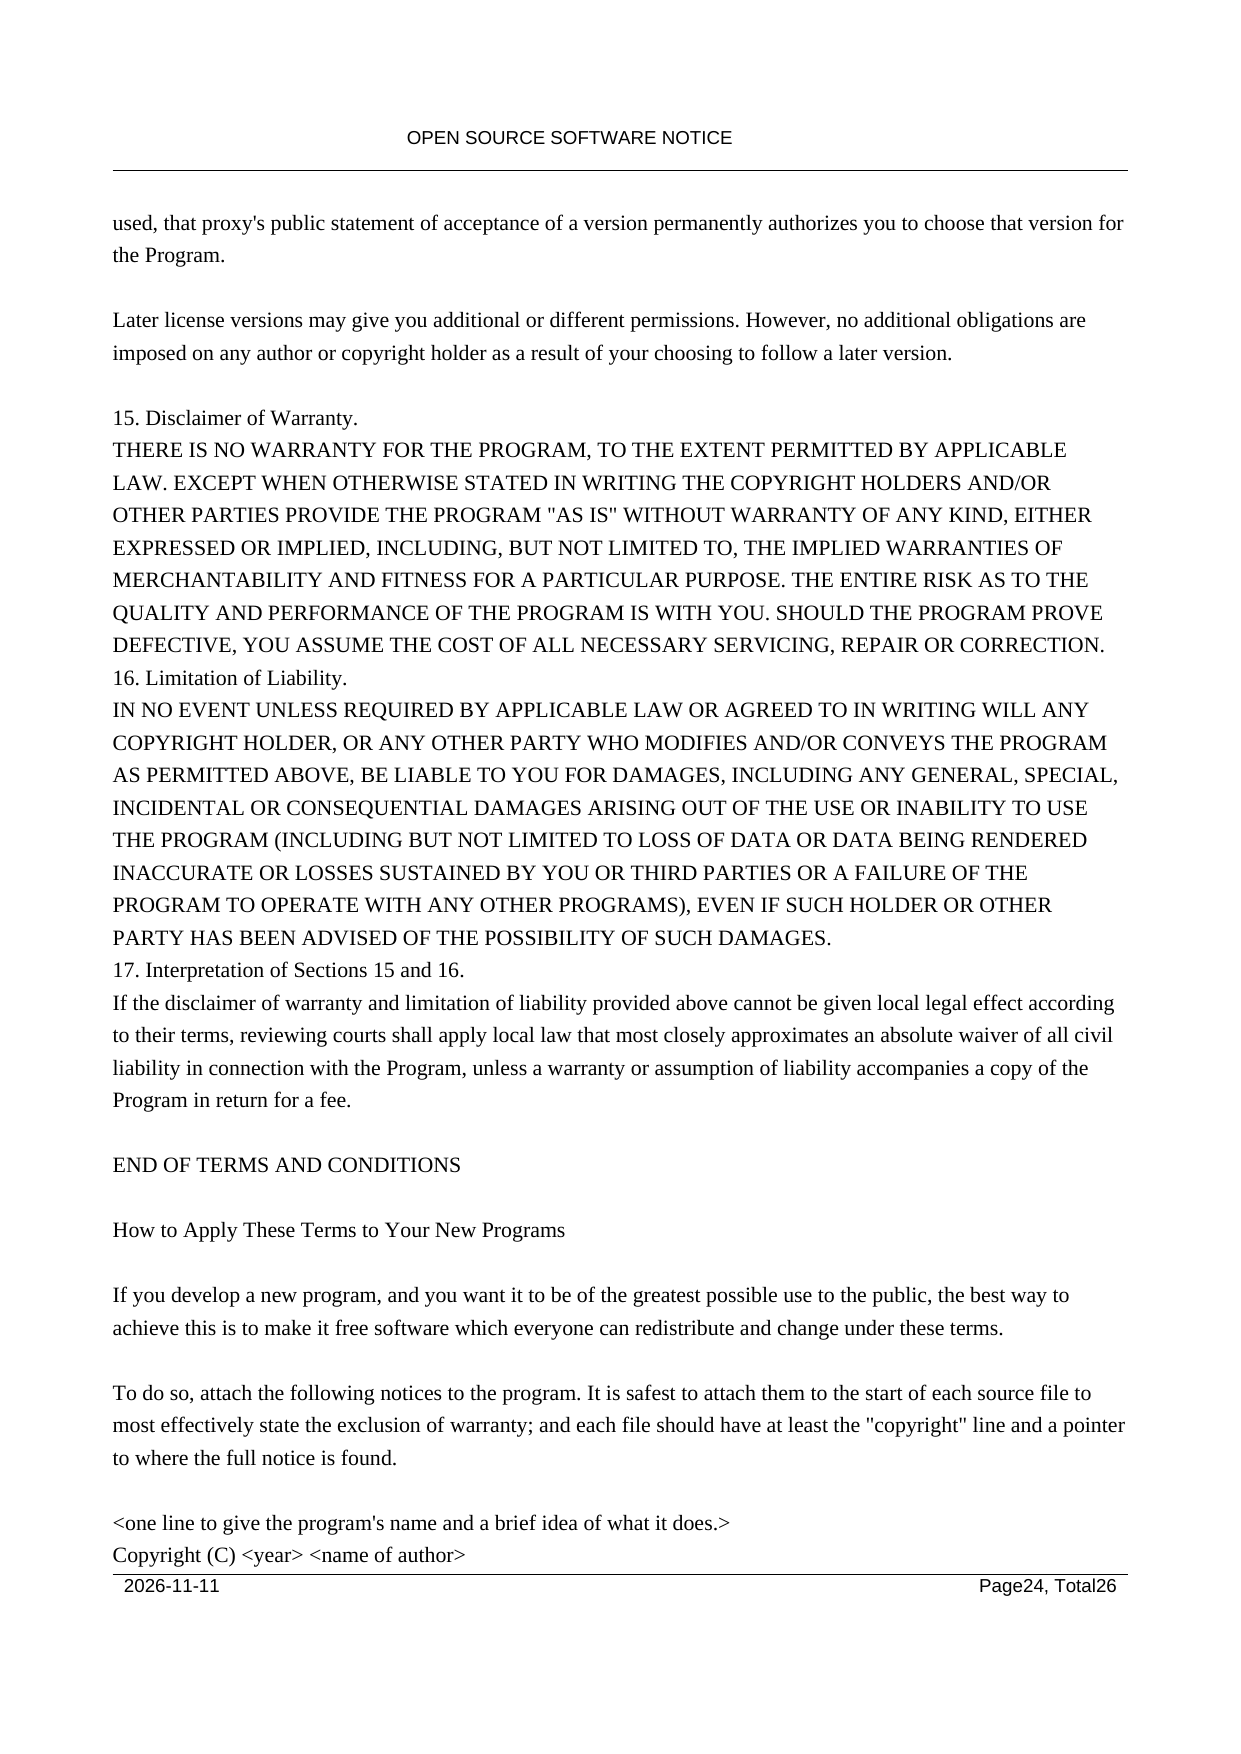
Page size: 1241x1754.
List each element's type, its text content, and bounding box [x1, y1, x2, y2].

text 15. Disclaimer of Warranty. [112, 401, 1128, 434]
text If the disclaimer of warranty and limitation of liability provided above cannot be given local legal effect according to their terms, reviewing courts shall apply local law that most closely approximates an absolute waiver of all civil liability in connection with the Program, unless a warranty or assumption of liability accompanies a copy of the Program in return for a fee. [112, 986, 1128, 1116]
text 17. Interpretation of Sections 15 and 16. [112, 954, 1128, 986]
text To do so, attach the following notices to the program. It is safest to attach them to the start of each source file to most effectively state the exclusion of warranty; and each file should have at least the "copyright" line and a pointer to where the full notice is found. [112, 1376, 1128, 1474]
text END OF TERMS AND CONDITIONS [112, 1149, 1128, 1181]
text How to Apply These Terms to Your New Programs [112, 1214, 1128, 1246]
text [112, 206, 1128, 271]
text <one line to give the program's name and a brief idea of what it does.> [112, 1506, 1128, 1539]
text If you develop a new program, and you want it to be of the greatest possible use to the public, the best way to achieve this is to make it free software which everyone can redistribute and change under these terms. [112, 1279, 1128, 1344]
text 16. Limitation of Liability. [112, 661, 1128, 694]
text Copyright (C) <year> <name of author> [112, 1539, 1128, 1571]
text THERE IS NO WARRANTY FOR THE PROGRAM, TO THE EXTENT PERMITTED BY APPLICABLE LAW. EXCEPT WHEN OTHERWISE STATED IN WRITING THE COPYRIGHT HOLDERS AND/OR OTHER PARTIES PROVIDE THE PROGRAM "AS IS" WITHOUT WARRANTY OF ANY KIND, EITHER EXPRESSED OR IMPLIED, INCLUDING, BUT NOT LIMITED TO, THE IMPLIED WARRANTIES OF MERCHANTABILITY AND FITNESS FOR A PARTICULAR PURPOSE. THE ENTIRE RISK AS TO THE QUALITY AND PERFORMANCE OF THE PROGRAM IS WITH YOU. SHOULD THE PROGRAM PROVE DEFECTIVE, YOU ASSUME THE COST OF ALL NECESSARY SERVICING, REPAIR OR CORRECTION. [112, 434, 1128, 661]
text Later license versions may give you additional or different permissions. However, no additional obligations are imposed on any author or copyright holder as a result of your choosing to follow a later version. [112, 304, 1128, 369]
text IN NO EVENT UNLESS REQUIRED BY APPLICABLE LAW OR AGREED TO IN WRITING WILL ANY COPYRIGHT HOLDER, OR ANY OTHER PARTY WHO MODIFIES AND/OR CONVEYS THE PROGRAM AS PERMITTED ABOVE, BE LIABLE TO YOU FOR DAMAGES, INCLUDING ANY GENERAL, SPECIAL, INCIDENTAL OR CONSEQUENTIAL DAMAGES ARISING OUT OF THE USE OR INABILITY TO USE THE PROGRAM (INCLUDING BUT NOT LIMITED TO LOSS OF DATA OR DATA BEING RENDERED INACCURATE OR LOSSES SUSTAINED BY YOU OR THIRD PARTIES OR A FAILURE OF THE PROGRAM TO OPERATE WITH ANY OTHER PROGRAMS), EVEN IF SUCH HOLDER OR OTHER PARTY HAS BEEN ADVISED OF THE POSSIBILITY OF SUCH DAMAGES. [112, 694, 1128, 954]
